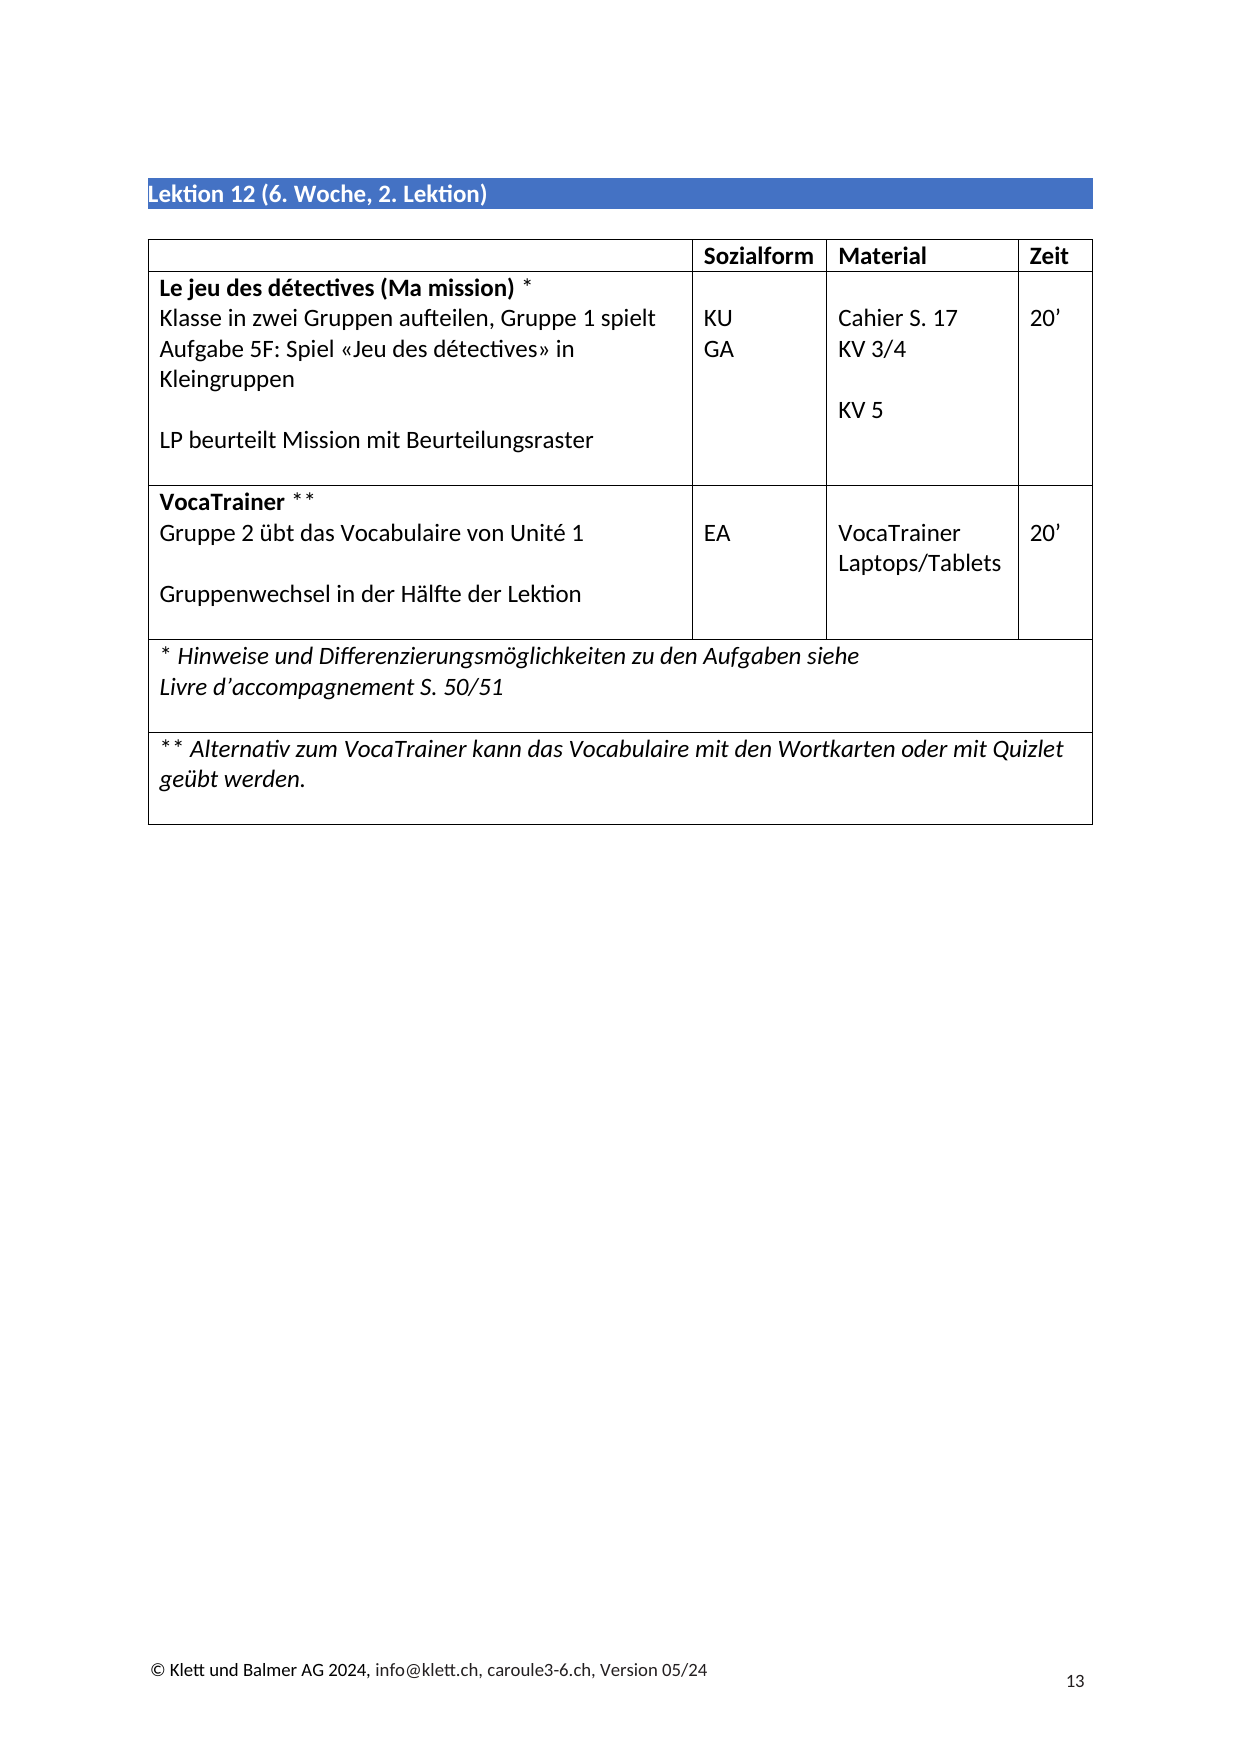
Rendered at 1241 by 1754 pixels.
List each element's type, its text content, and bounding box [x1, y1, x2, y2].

table_cell VocaTrainer Laptops/Tablets [827, 486, 1018, 639]
table_header Sozialform [693, 240, 826, 271]
table_cell VocaTrainer ** Gruppe 2 übt das Vocabulaire von Unité 1 Gruppenwechsel in der Hälfte der Lektion [149, 486, 692, 639]
table_cell KU GA [693, 272, 826, 485]
text Lektion 12 (6. Woche, 2. Lektion) [148, 178, 1093, 209]
table_header Material [827, 240, 1018, 271]
table_cell * Hinweise und Differenzierungsmöglichkeiten zu den Aufgaben siehe Livre d’accompagnement S. 50/51 [149, 640, 1092, 732]
table_cell ** Alternativ zum VocaTrainer kann das Vocabulaire mit den Wortkarten oder mit Quizlet geübt werden. [149, 733, 1092, 824]
table_cell 20’ [1019, 486, 1092, 639]
table_header [149, 240, 692, 271]
table_cell 20’ [1019, 272, 1092, 485]
table_cell Cahier S. 17 KV 3/4 KV 5 [827, 272, 1018, 485]
table_header Zeit [1019, 240, 1092, 271]
table_cell Le jeu des détectives (Ma mission) * Klasse in zwei Gruppen aufteilen, Gruppe 1 spielt Aufgabe 5F: Spiel «Jeu des détectives» in Kleingruppen LP beurteilt Mission mit Beurteilungsraster [149, 272, 692, 485]
table_cell EA [693, 486, 826, 639]
